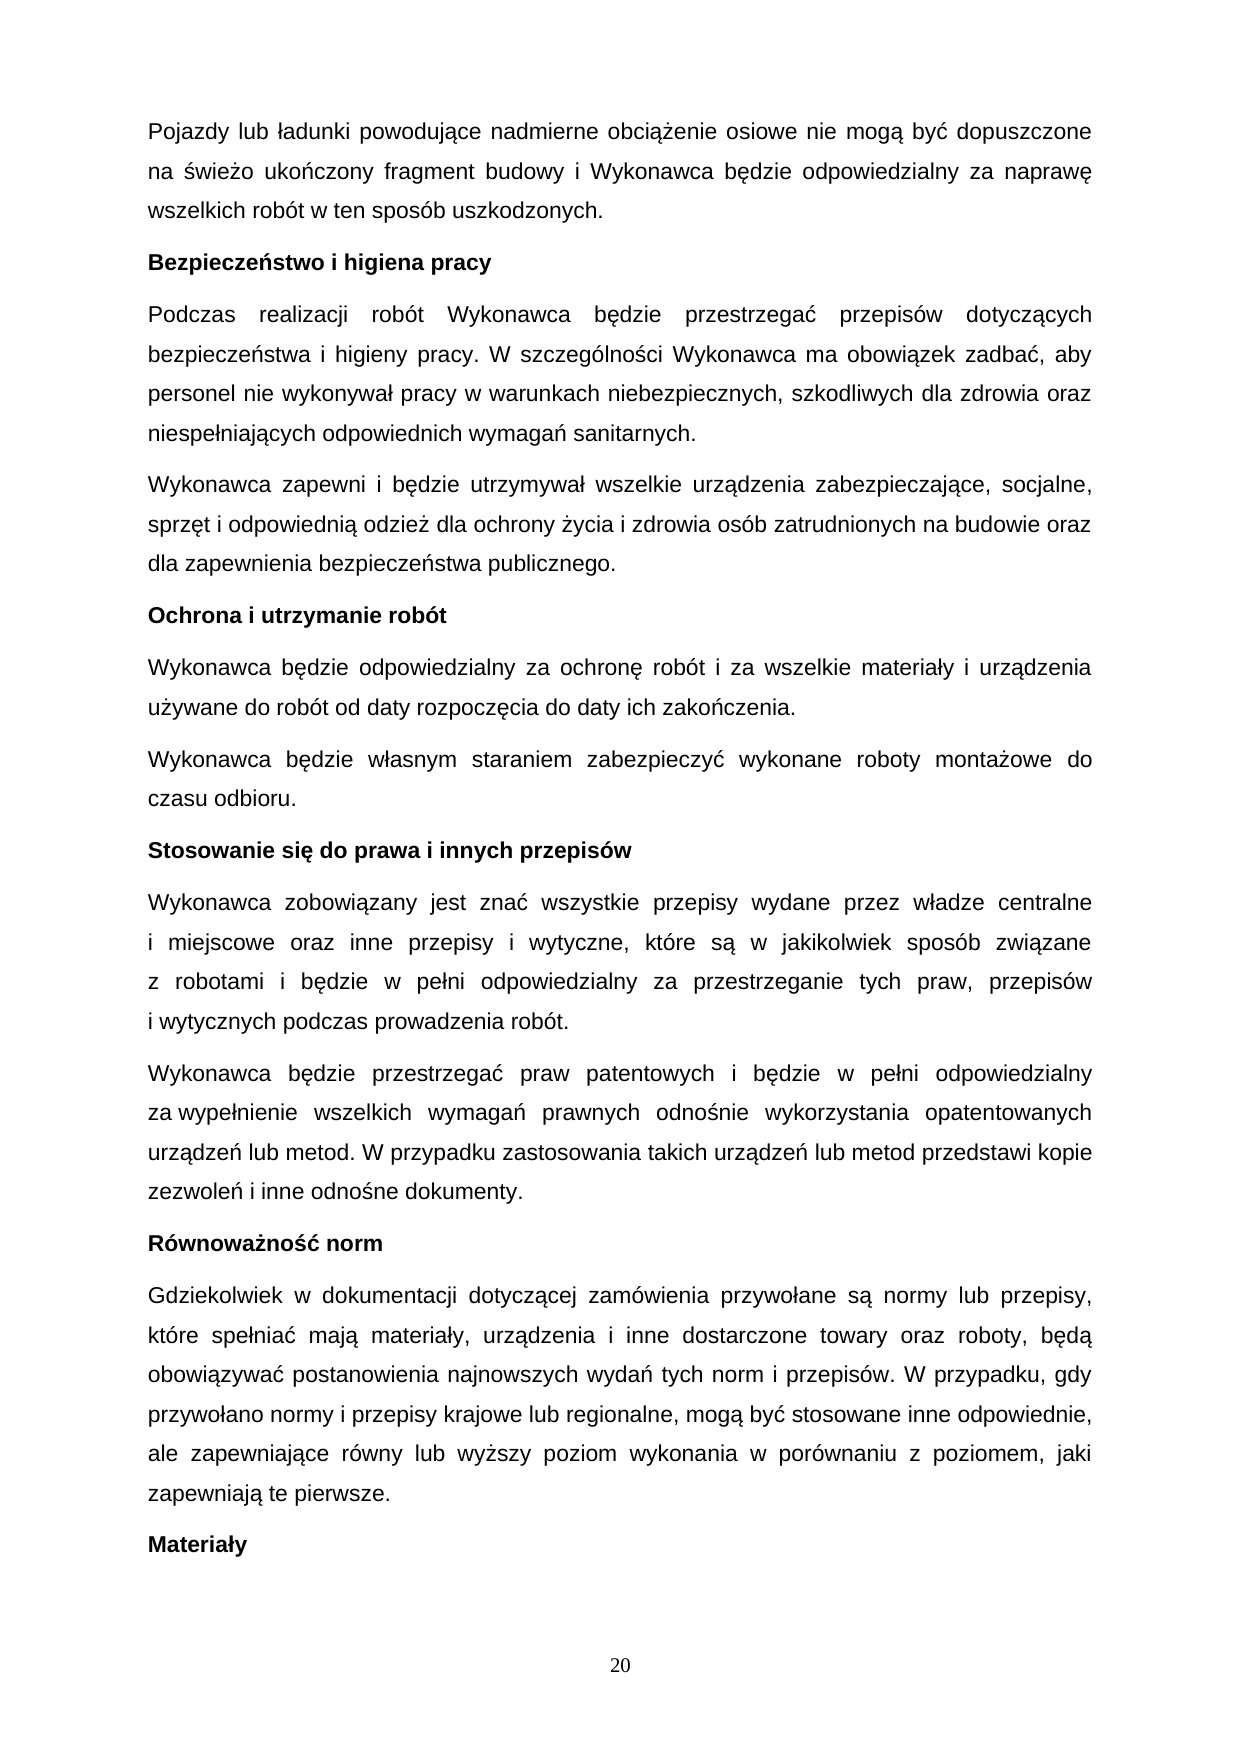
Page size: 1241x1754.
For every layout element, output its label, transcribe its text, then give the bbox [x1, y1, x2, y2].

text Stosowanie się do prawa i innych przepisów [148, 837, 1093, 864]
text Wykonawca zobowiązany jest znać wszystkie przepisy wydane przez władze centralne i miejscowe oraz inne przepisy i wytyczne, które są w jakikolwiek sposób związane z robotami i będzie w pełni odpowiedzialny za przestrzeganie tych praw, przepisów i wytycznych podczas prowadzenia robót. [148, 889, 1093, 1034]
text Równoważność norm [148, 1230, 1093, 1256]
text Wykonawca będzie odpowiedzialny za ochronę robót i za wszelkie materiały i urządzenia używane do robót od daty rozpoczęcia do daty ich zakończenia. [148, 654, 1093, 720]
text Wykonawca będzie własnym staraniem zabezpieczyć wykonane roboty montażowe do czasu odbioru. [148, 746, 1093, 812]
text Bezpieczeństwo i higiena pracy [148, 249, 1093, 275]
text Gdziekolwiek w dokumentacji dotyczącej zamówienia przywołane są normy lub przepisy, które spełniać mają materiały, urządzenia i inne dostarczone towary oraz roboty, będą obowiązywać postanowienia najnowszych wydań tych norm i przepisów. W przypadku, gdy przywołano normy i przepisy krajowe lub regionalne, mogą być stosowane inne odpowiednie, ale zapewniające równy lub wyższy poziom wykonania w porównaniu z poziomem, jaki zapewniają te pierwsze. [148, 1282, 1093, 1506]
text Ochrona i utrzymanie robót [148, 602, 1093, 629]
text Wykonawca będzie przestrzegać praw patentowych i będzie w pełni odpowiedzialny za wypełnienie wszelkich wymagań prawnych odnośnie wykorzystania opatentowanych urządzeń lub metod. W przypadku zastosowania takich urządzeń lub metod przedstawi kopie zezwoleń i inne odnośne dokumenty. [148, 1060, 1093, 1204]
text Podczas realizacji robót Wykonawca będzie przestrzegać przepisów dotyczących bezpieczeństwa i higieny pracy. W szczególności Wykonawca ma obowiązek zadbać, aby personel nie wykonywał pracy w warunkach niebezpiecznych, szkodliwych dla zdrowia oraz niespełniających odpowiednich wymagań sanitarnych. [148, 301, 1093, 446]
text Materiały [148, 1531, 1093, 1558]
text Wykonawca zapewni i będzie utrzymywał wszelkie urządzenia zabezpieczające, socjalne, sprzęt i odpowiednią odzież dla ochrony życia i zdrowia osób zatrudnionych na budowie oraz dla zapewnienia bezpieczeństwa publicznego. [148, 471, 1093, 577]
text Pojazdy lub ładunki powodujące nadmierne obciążenie osiowe nie mogą być dopuszczone na świeżo ukończony fragment budowy i Wykonawca będzie odpowiedzialny za naprawę wszelkich robót w ten sposób uszkodzonych. [148, 118, 1093, 223]
